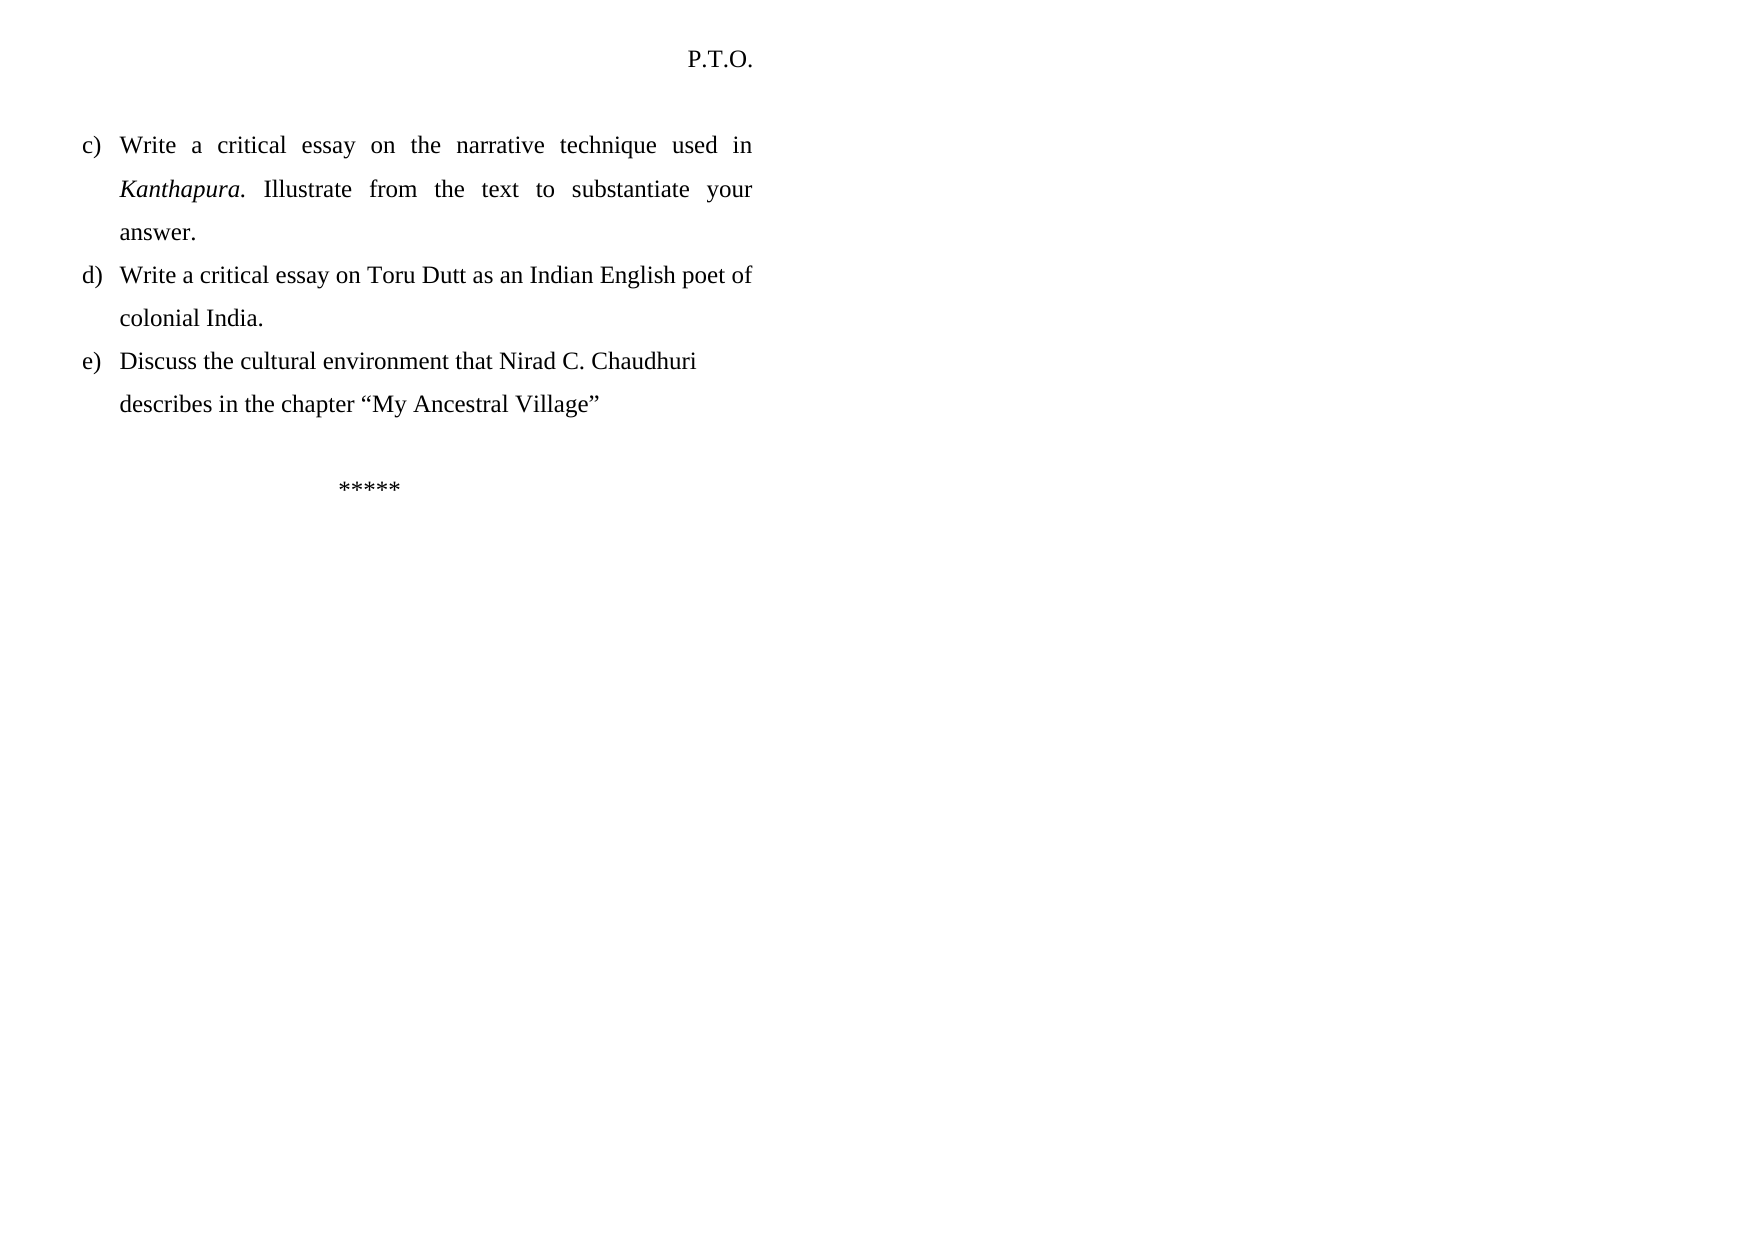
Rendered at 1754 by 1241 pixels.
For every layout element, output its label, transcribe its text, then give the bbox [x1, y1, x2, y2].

list Discuss the cultural environment that Nirad C. Chaudhuri describes in the chapter “My Ancestral Village” [82, 346, 753, 418]
list Write a critical essay on the narrative technique used in Kanthapura. Illustrate from the text to substantiate your answer. [82, 131, 753, 246]
list Write a critical essay on Toru Dutt as an Indian English poet of colonial India. [82, 260, 753, 332]
text ***** [44, 476, 753, 504]
text P.T.O. [44, 44, 753, 73]
